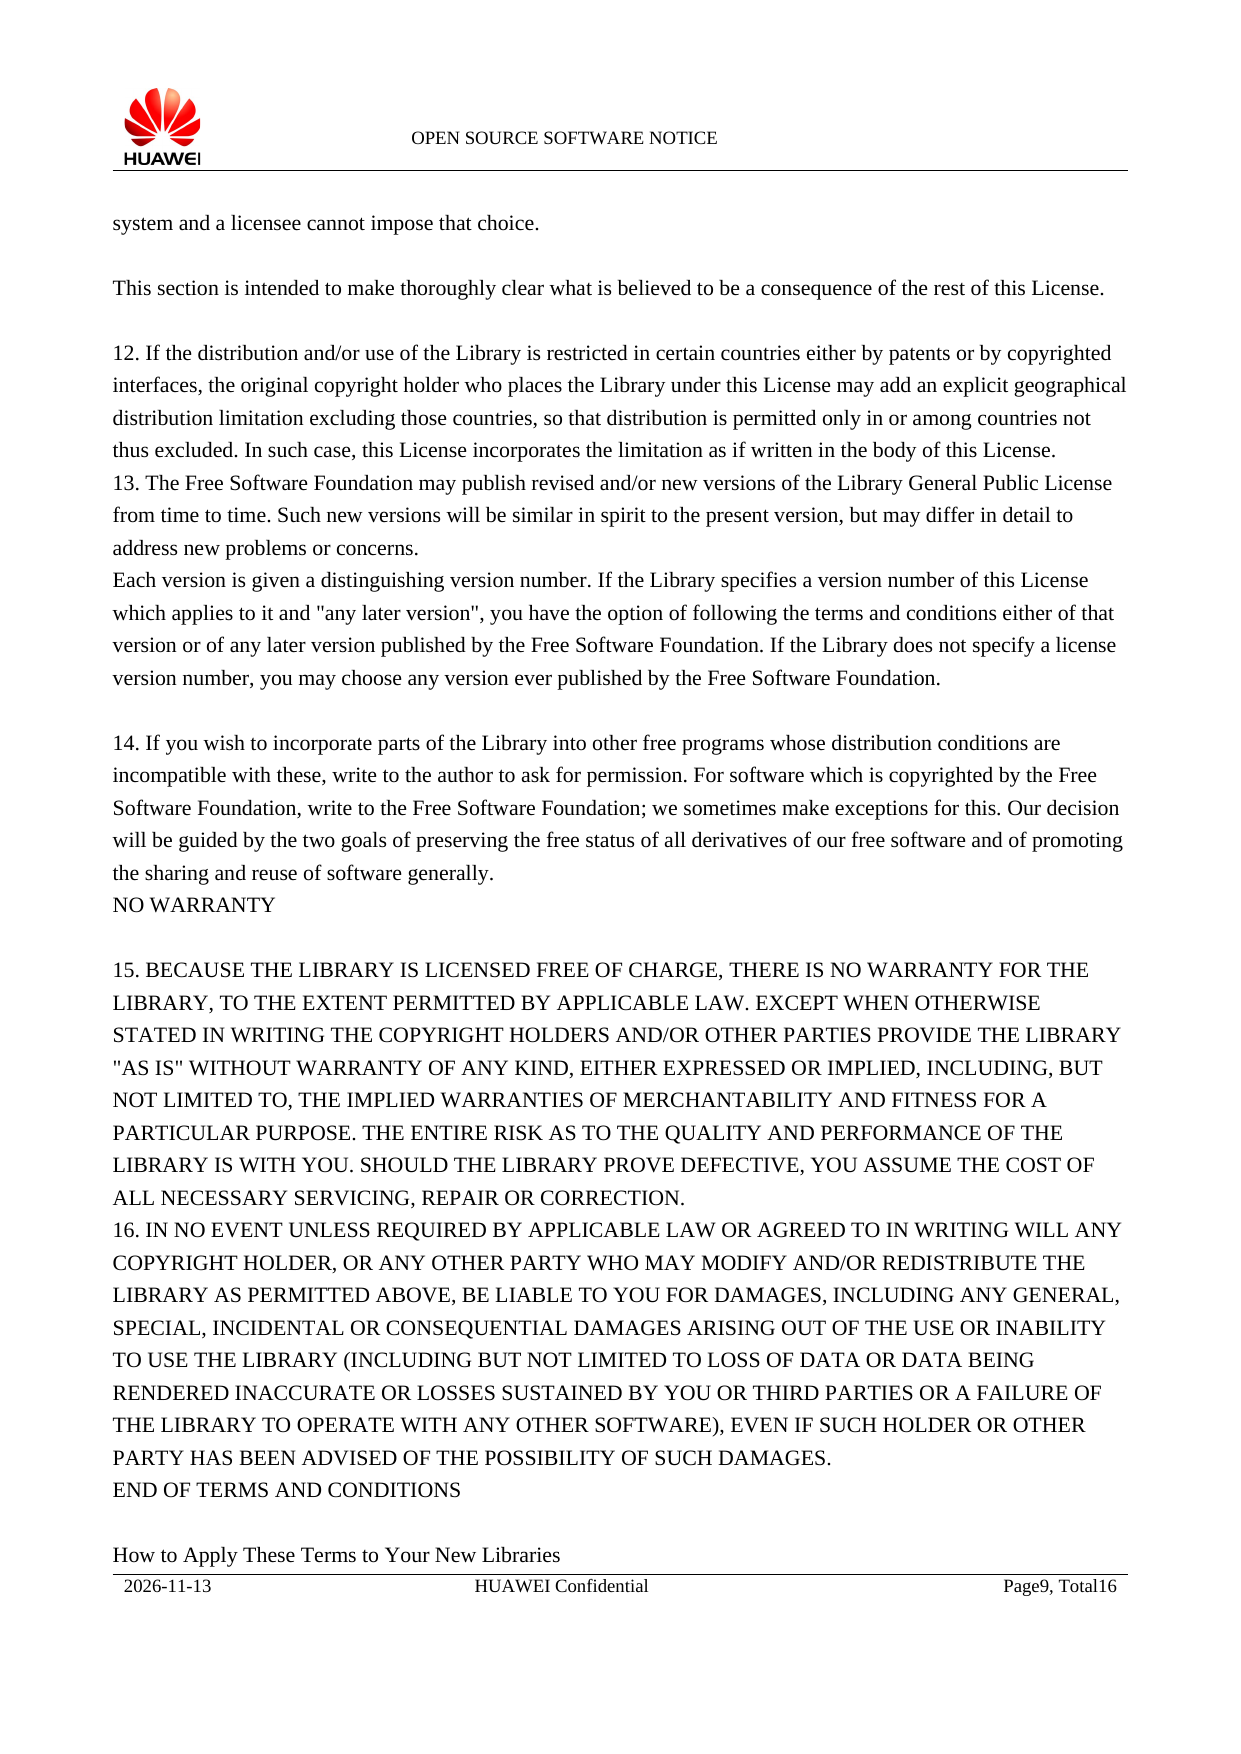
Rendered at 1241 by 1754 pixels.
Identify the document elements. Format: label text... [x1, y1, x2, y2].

picture [124, 88, 201, 165]
